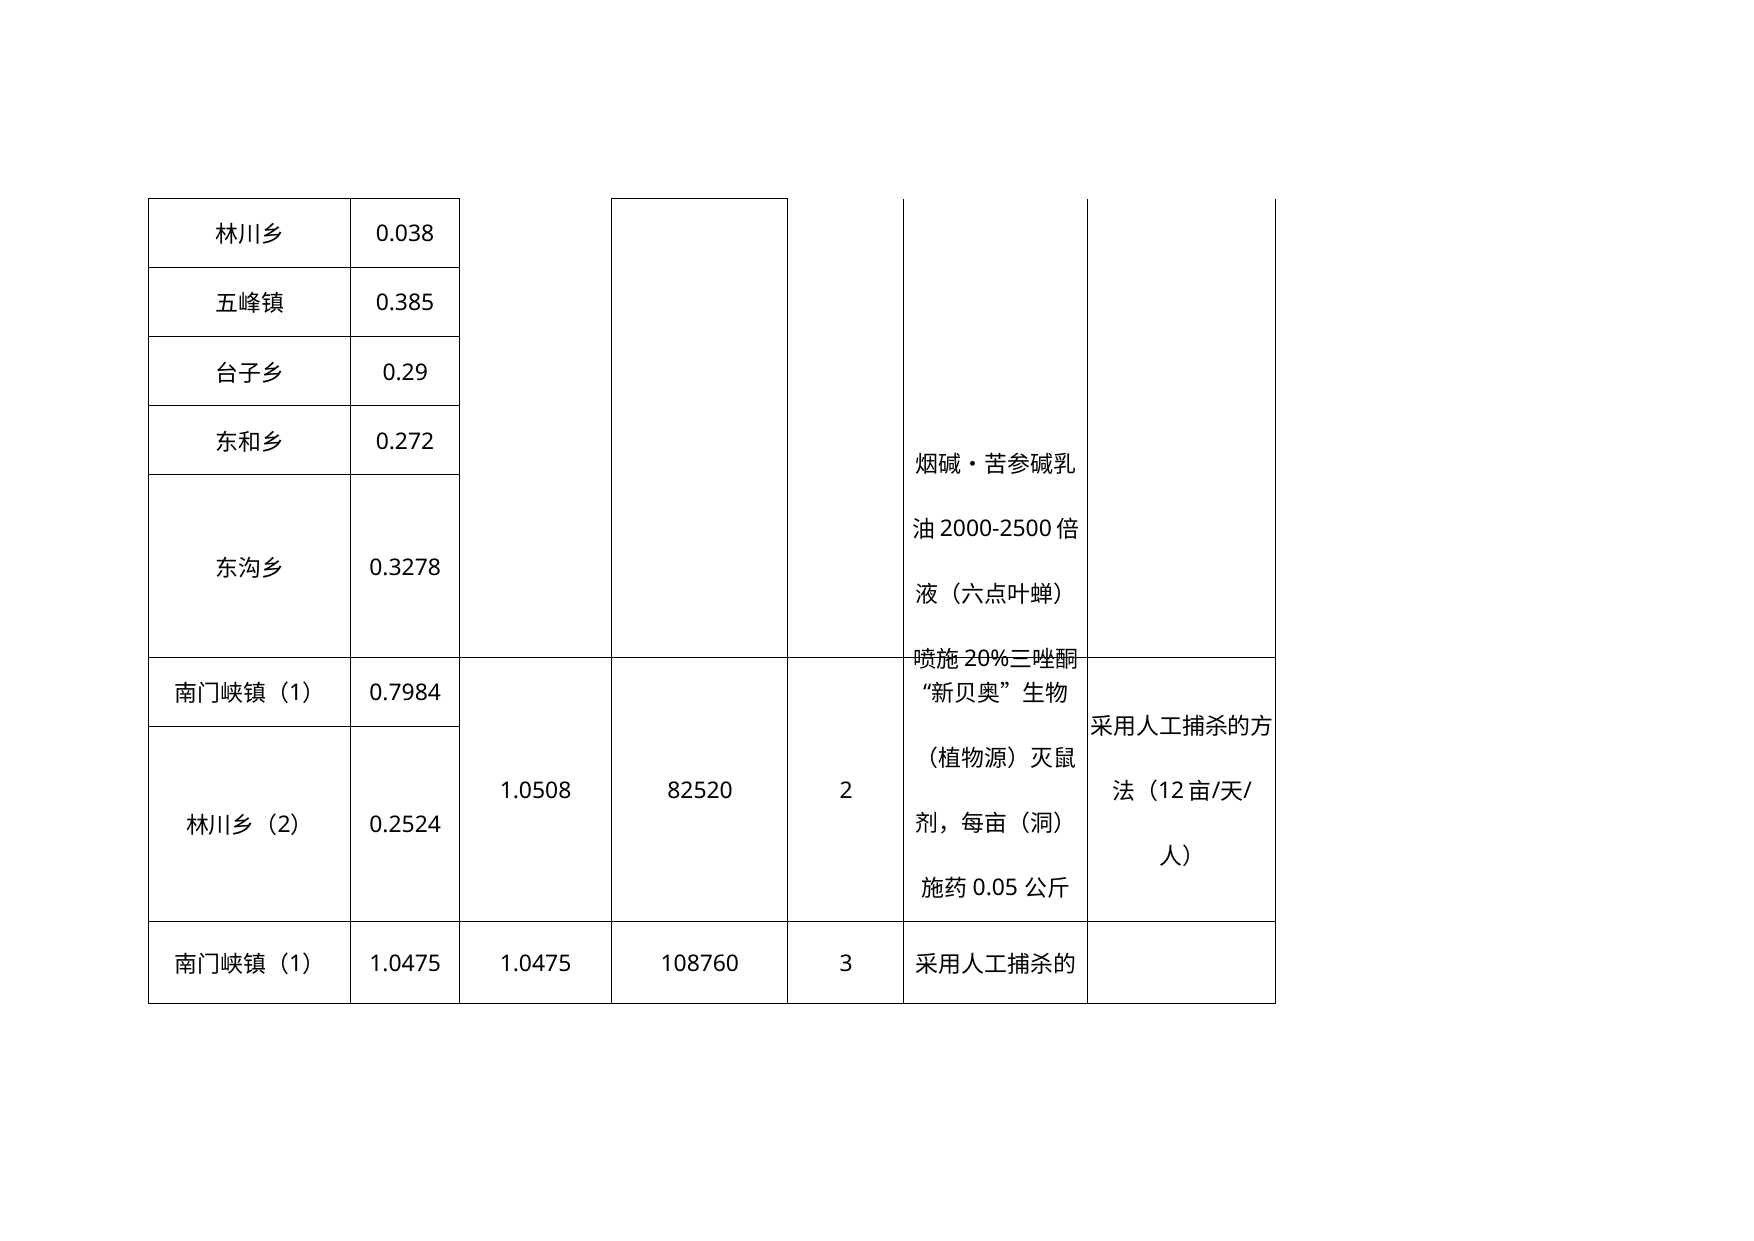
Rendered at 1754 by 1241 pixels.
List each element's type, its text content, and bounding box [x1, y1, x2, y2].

table_cell 五峰镇 [149, 268, 350, 336]
table_cell 1.0475 [351, 922, 459, 1003]
table_cell 0.29 [351, 337, 459, 405]
table_cell 林川乡 [149, 199, 350, 267]
table_cell 林川乡（2） [149, 727, 350, 921]
table_cell 东沟乡 [149, 475, 350, 657]
table_cell 1.0475 [460, 922, 611, 1003]
table_cell 采用人工捕杀的方法（12亩/天/人） [904, 922, 1087, 1003]
table_cell 0.2524 [351, 727, 459, 921]
table_cell 0.385 [351, 268, 459, 336]
table_cell 东和乡 [149, 406, 350, 474]
table_cell 0.038 [351, 199, 459, 267]
table_cell 台子乡 [149, 337, 350, 405]
table_cell “新贝奥”生物（植物源）灭鼠剂，每亩（洞）施药 0.05 公斤 [904, 658, 1087, 921]
table_cell 3 [788, 922, 903, 1003]
table_cell 2 [788, 658, 903, 921]
table_cell 0.272 [351, 406, 459, 474]
table_cell 0.7984 [351, 658, 459, 726]
table_cell 0.3278 [351, 475, 459, 657]
table_cell [1088, 922, 1275, 1003]
table_cell 南门峡镇（1） [149, 658, 350, 726]
table_cell 82520 [612, 658, 787, 921]
table_cell 采用人工捕杀的方法（12亩/天/人） [1088, 658, 1275, 921]
table_cell 108760 [612, 922, 787, 1003]
table_cell 1.0508 [460, 658, 611, 921]
table_cell 南门峡镇（1） [149, 922, 350, 1003]
